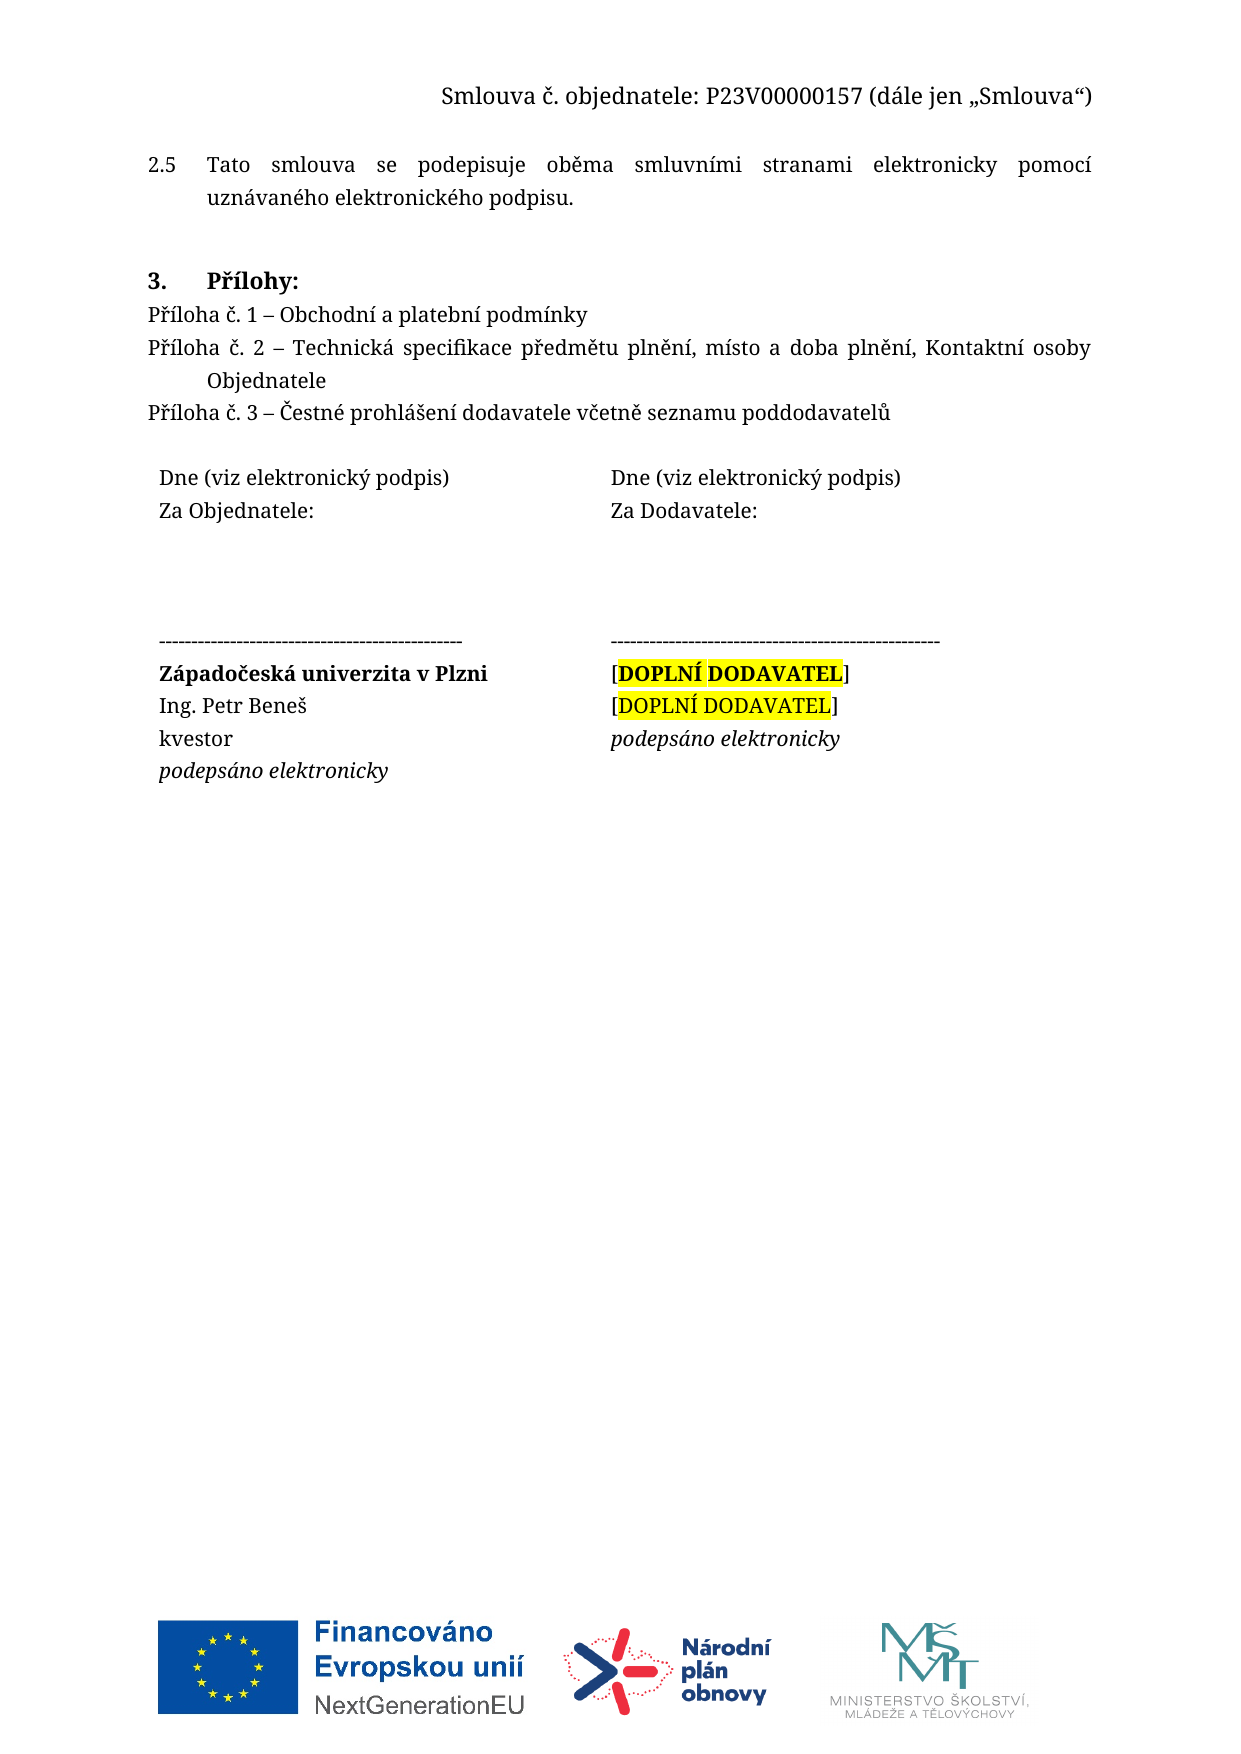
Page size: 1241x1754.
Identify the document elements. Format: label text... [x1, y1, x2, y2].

text Příloha č. 3 – Čestné prohlášení dodavatele včetně seznamu poddodavatelů [148, 398, 1093, 427]
list Přílohy: [148, 265, 1093, 296]
table_header Dne (viz elektronický podpis) Za Objednatele: ----------------------------------------------- Západočeská univerzita v Plzni Ing. Petr Beneš kvestor podepsáno elektronicky [148, 463, 599, 789]
table_header Dne (viz elektronický podpis) Za Dodavatele: --------------------------------------------------- [DOPLNÍ DODAVATEL] [DOPLNÍ DODAVATEL] podepsáno elektronicky [599, 463, 1051, 789]
picture [820, 1616, 1039, 1726]
picture [147, 1605, 789, 1726]
list Tato smlouva se podepisuje oběma smluvními stranami elektronicky pomocí uznávaného elektronického podpisu. [148, 150, 1093, 211]
text Příloha č. 1 – Obchodní a platební podmínky [148, 301, 1093, 329]
text Příloha č. 2 – Technická specifikace předmětu plnění, místo a doba plnění, Kontaktní osoby Objednatele [148, 333, 1093, 394]
